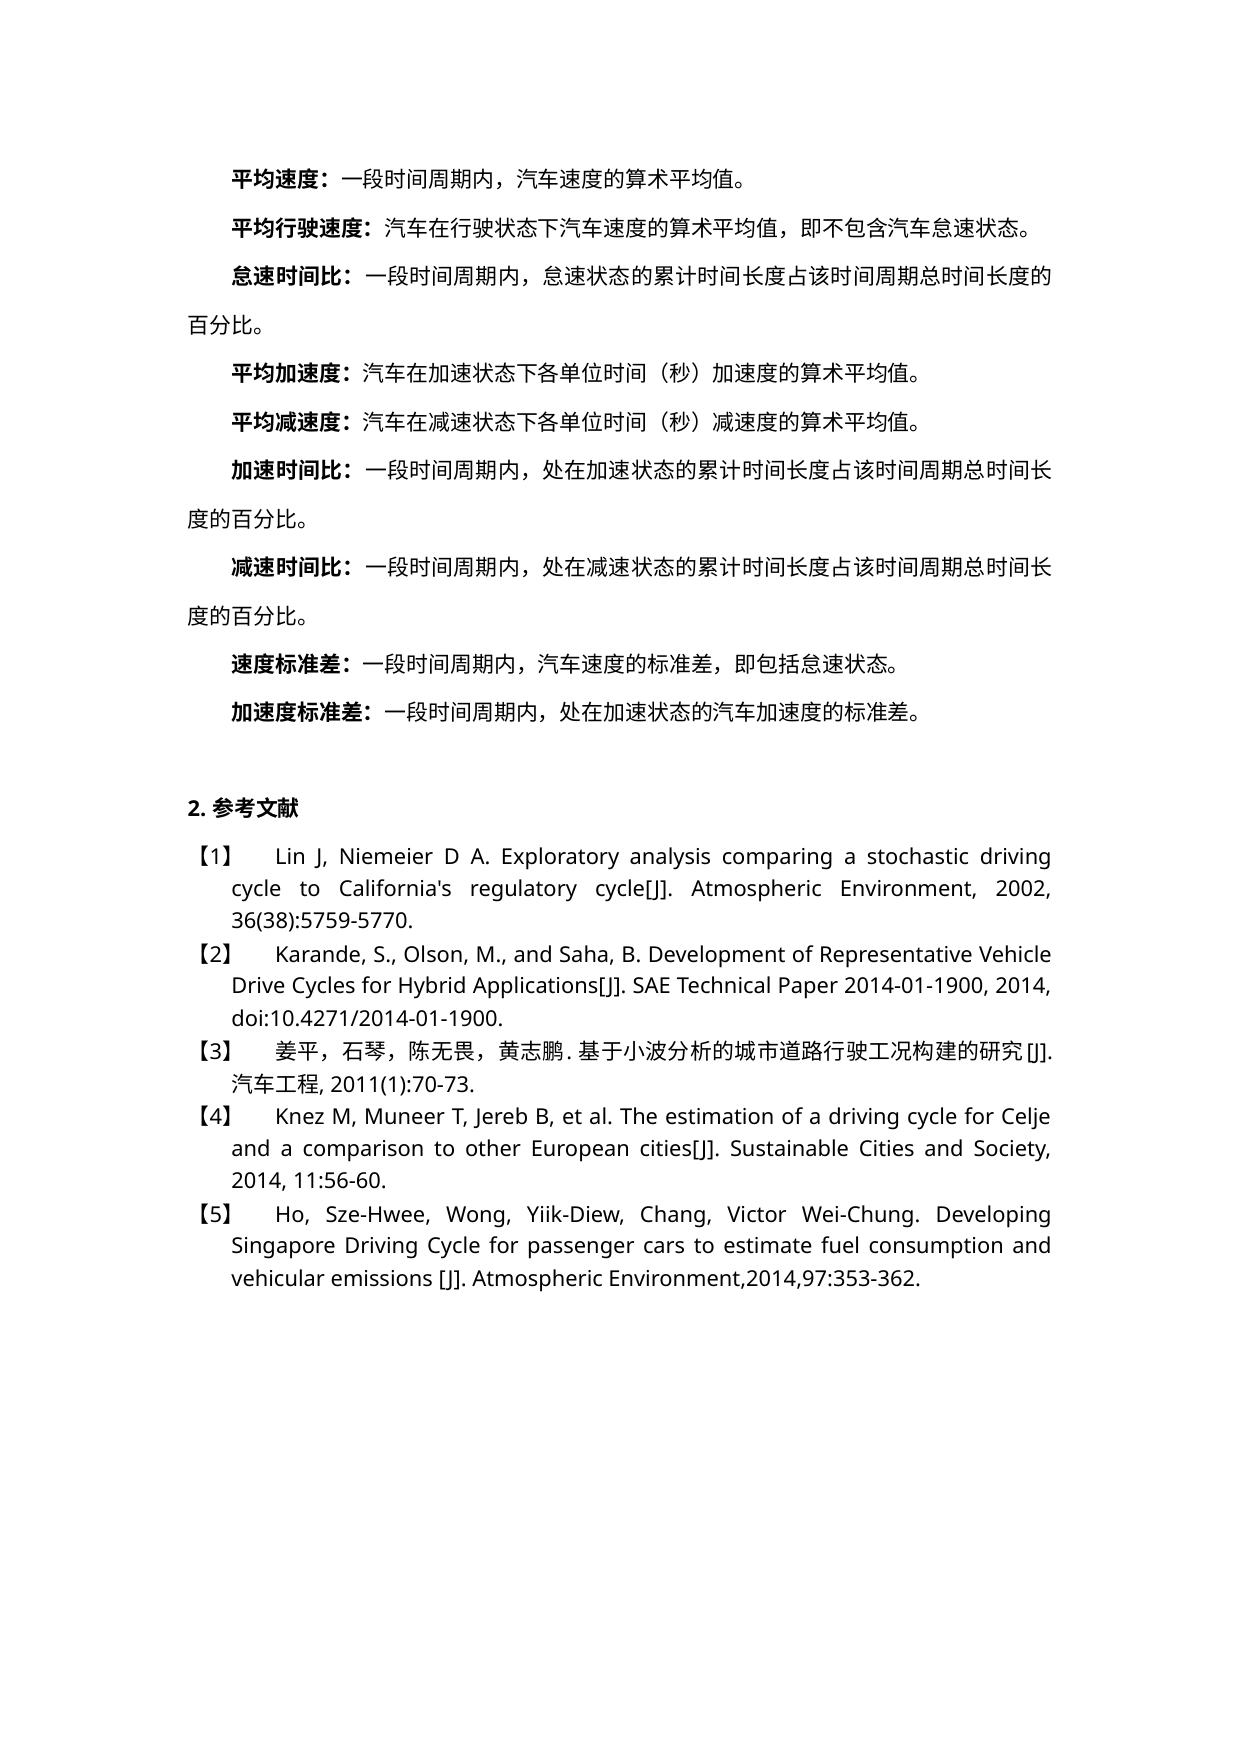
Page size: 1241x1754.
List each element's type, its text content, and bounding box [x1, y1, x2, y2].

list 姜平，石琴，陈无畏，黄志鹏. 基于小波分析的城市道路行驶工况构建的研究[J]. 汽车工程, 2011(1):70-73. [187, 1034, 1053, 1099]
text 平均速度：一段时间周期内，汽车速度的算术平均值。 [187, 162, 1053, 194]
list Ho, Sze-Hwee, Wong, Yiik-Diew, Chang, Victor Wei-Chung. Developing Singapore Driving Cycle for passenger cars to estimate fuel consumption and vehicular emissions [J]. Atmospheric Environment,2014,97:353-362. [187, 1196, 1053, 1294]
list Knez M, Muneer T, Jereb B, et al. The estimation of a driving cycle for Celje and a comparison to other European cities[J]. Sustainable Cities and Society, 2014, 11:56-60. [187, 1099, 1053, 1196]
text 平均减速度：汽车在减速状态下各单位时间（秒）减速度的算术平均值。 [187, 404, 1053, 437]
text 2. 参考文献 [187, 791, 1053, 823]
text 加速度标准差：一段时间周期内，处在加速状态的汽车加速度的标准差。 [187, 695, 1053, 727]
text 平均行驶速度：汽车在行驶状态下汽车速度的算术平均值，即不包含汽车怠速状态。 [187, 210, 1053, 243]
text 减速时间比：一段时间周期内，处在减速状态的累计时间长度占该时间周期总时间长度的百分比。 [187, 549, 1053, 631]
text 速度标准差：一段时间周期内，汽车速度的标准差，即包括怠速状态。 [187, 647, 1053, 679]
text 加速时间比：一段时间周期内，处在加速状态的累计时间长度占该时间周期总时间长度的百分比。 [187, 452, 1053, 534]
text 怠速时间比：一段时间周期内，怠速状态的累计时间长度占该时间周期总时间长度的百分比。 [187, 259, 1053, 340]
list Lin J, Niemeier D A. Exploratory analysis comparing a stochastic driving cycle to California's regulatory cycle[J]. Atmospheric Environment, 2002, 36(38):5759-5770. [187, 839, 1053, 936]
list Karande, S., Olson, M., and Saha, B. Development of Representative Vehicle Drive Cycles for Hybrid Applications[J]. SAE Technical Paper 2014-01-1900, 2014, doi:10.4271/2014-01-1900. [187, 936, 1053, 1034]
text 平均加速度：汽车在加速状态下各单位时间（秒）加速度的算术平均值。 [187, 356, 1053, 388]
